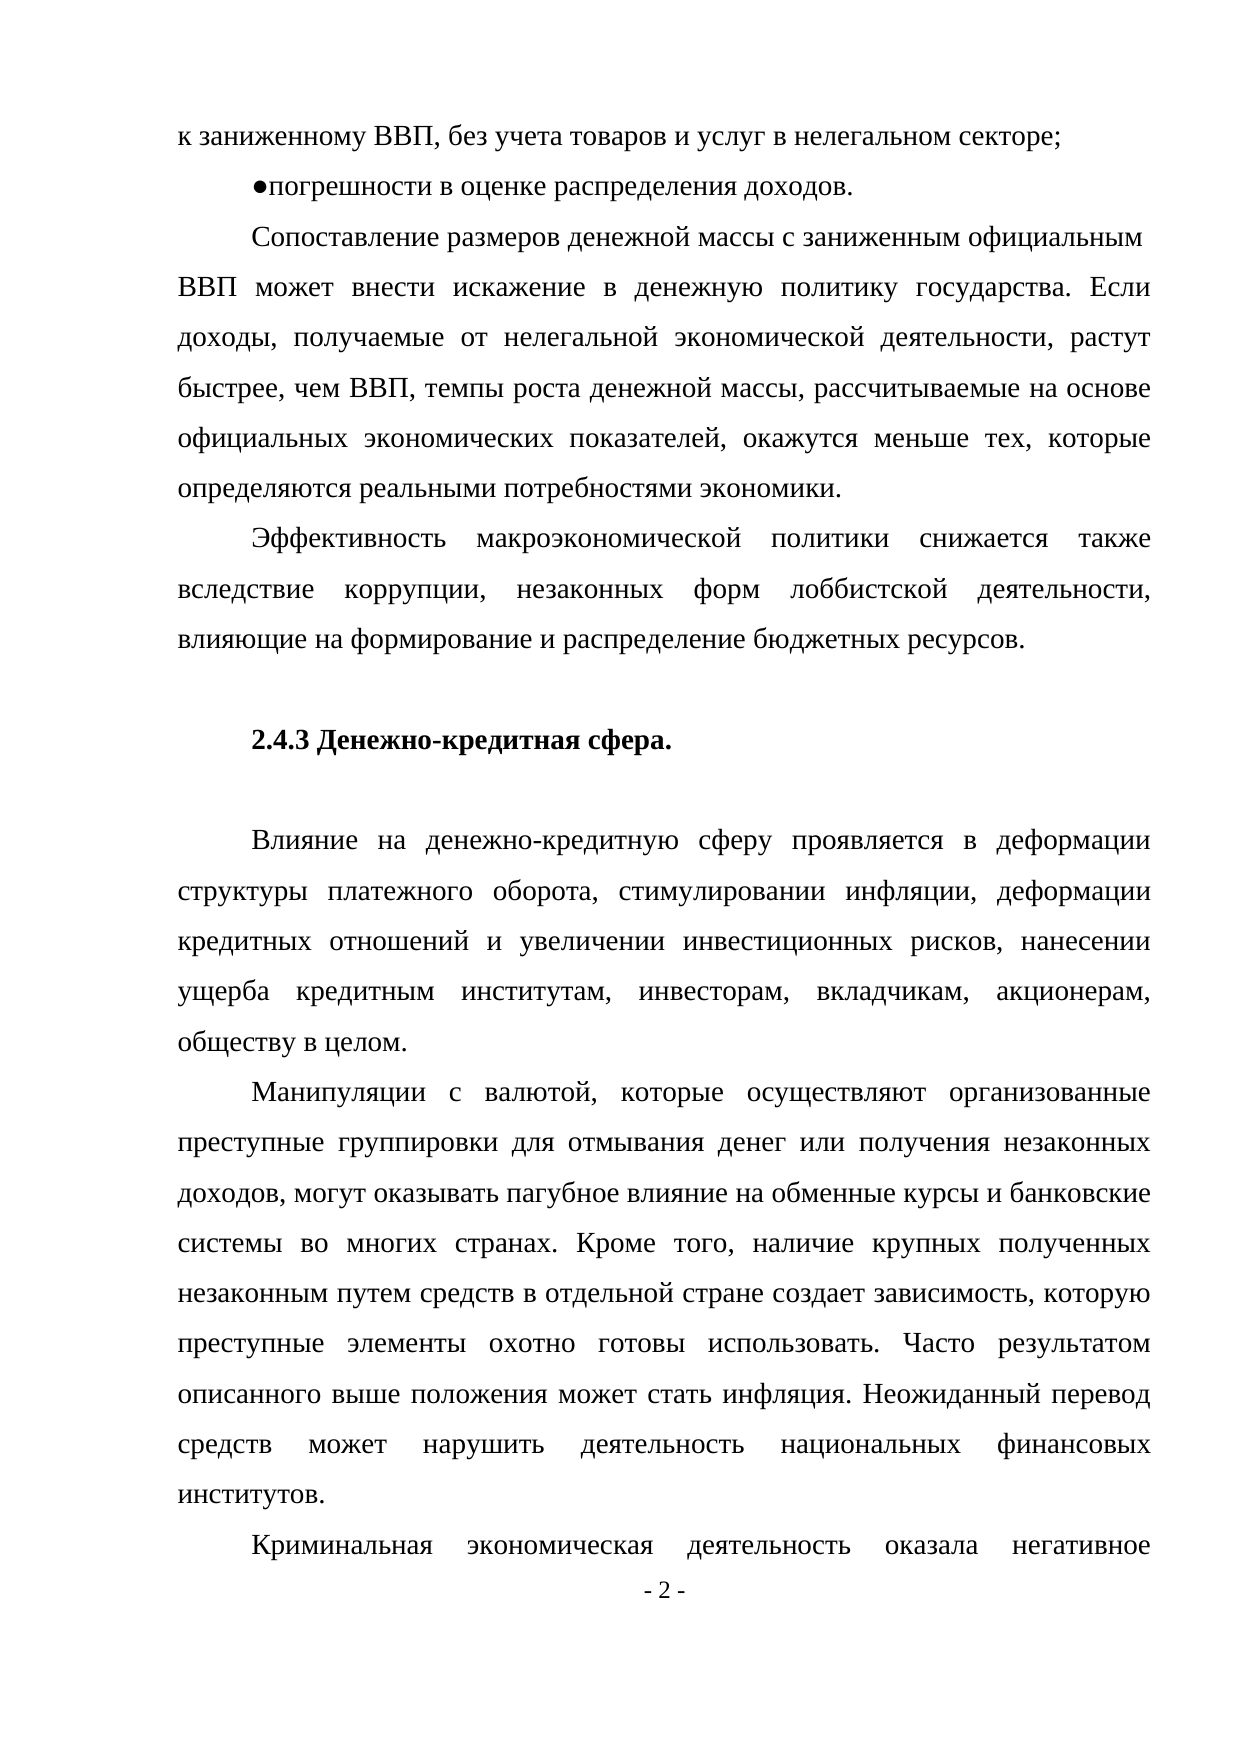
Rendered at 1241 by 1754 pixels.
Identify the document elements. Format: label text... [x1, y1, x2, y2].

text Манипуляции с валютой, которые осуществляют организованные преступные группировки для отмывания денег или получения незаконных доходов, могут оказывать пагубное влияние на обменные курсы и банковские системы во многих странах. Кроме того, наличие крупных полученных незаконным путем средств в отдельной стране создает зависимость, которую преступные элементы охотно готовы использовать. Часто результатом описанного выше положения может стать инфляция. Неожиданный перевод средств может нарушить деятельность национальных финансовых институтов. [177, 1074, 1152, 1510]
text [177, 1527, 1152, 1560]
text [177, 118, 1152, 152]
text Влияние на денежно-кредитную сферу проявляется в деформации структуры платежного оборота, стимулировании инфляции, деформации кредитных отношений и увеличении инвестиционных рисков, нанесении ущерба кредитным институтам, инвесторам, вкладчикам, акционерам, обществу в целом. [177, 822, 1152, 1057]
text ●погрешности в оценке распределения доходов. [177, 168, 1152, 202]
text 2.4.3 Денежно-кредитная сфера. [177, 722, 1152, 755]
text Эффективность макроэкономической политики снижается также вследствие коррупции, незаконных форм лоббистской деятельности, влияющие на формирование и распределение бюджетных ресурсов. [177, 521, 1152, 655]
text Сопоставление размеров денежной массы с заниженным официальным -ВВП может внести искажение в денежную политику государства. Если доходы, получаемые от нелегальной экономической деятельности, растут быстрее, чем ВВП, темпы роста денежной массы, рассчитываемые на основе официальных экономических показателей, окажутся меньше тех, которые определяются реальными потребностями экономики. [177, 219, 1152, 504]
